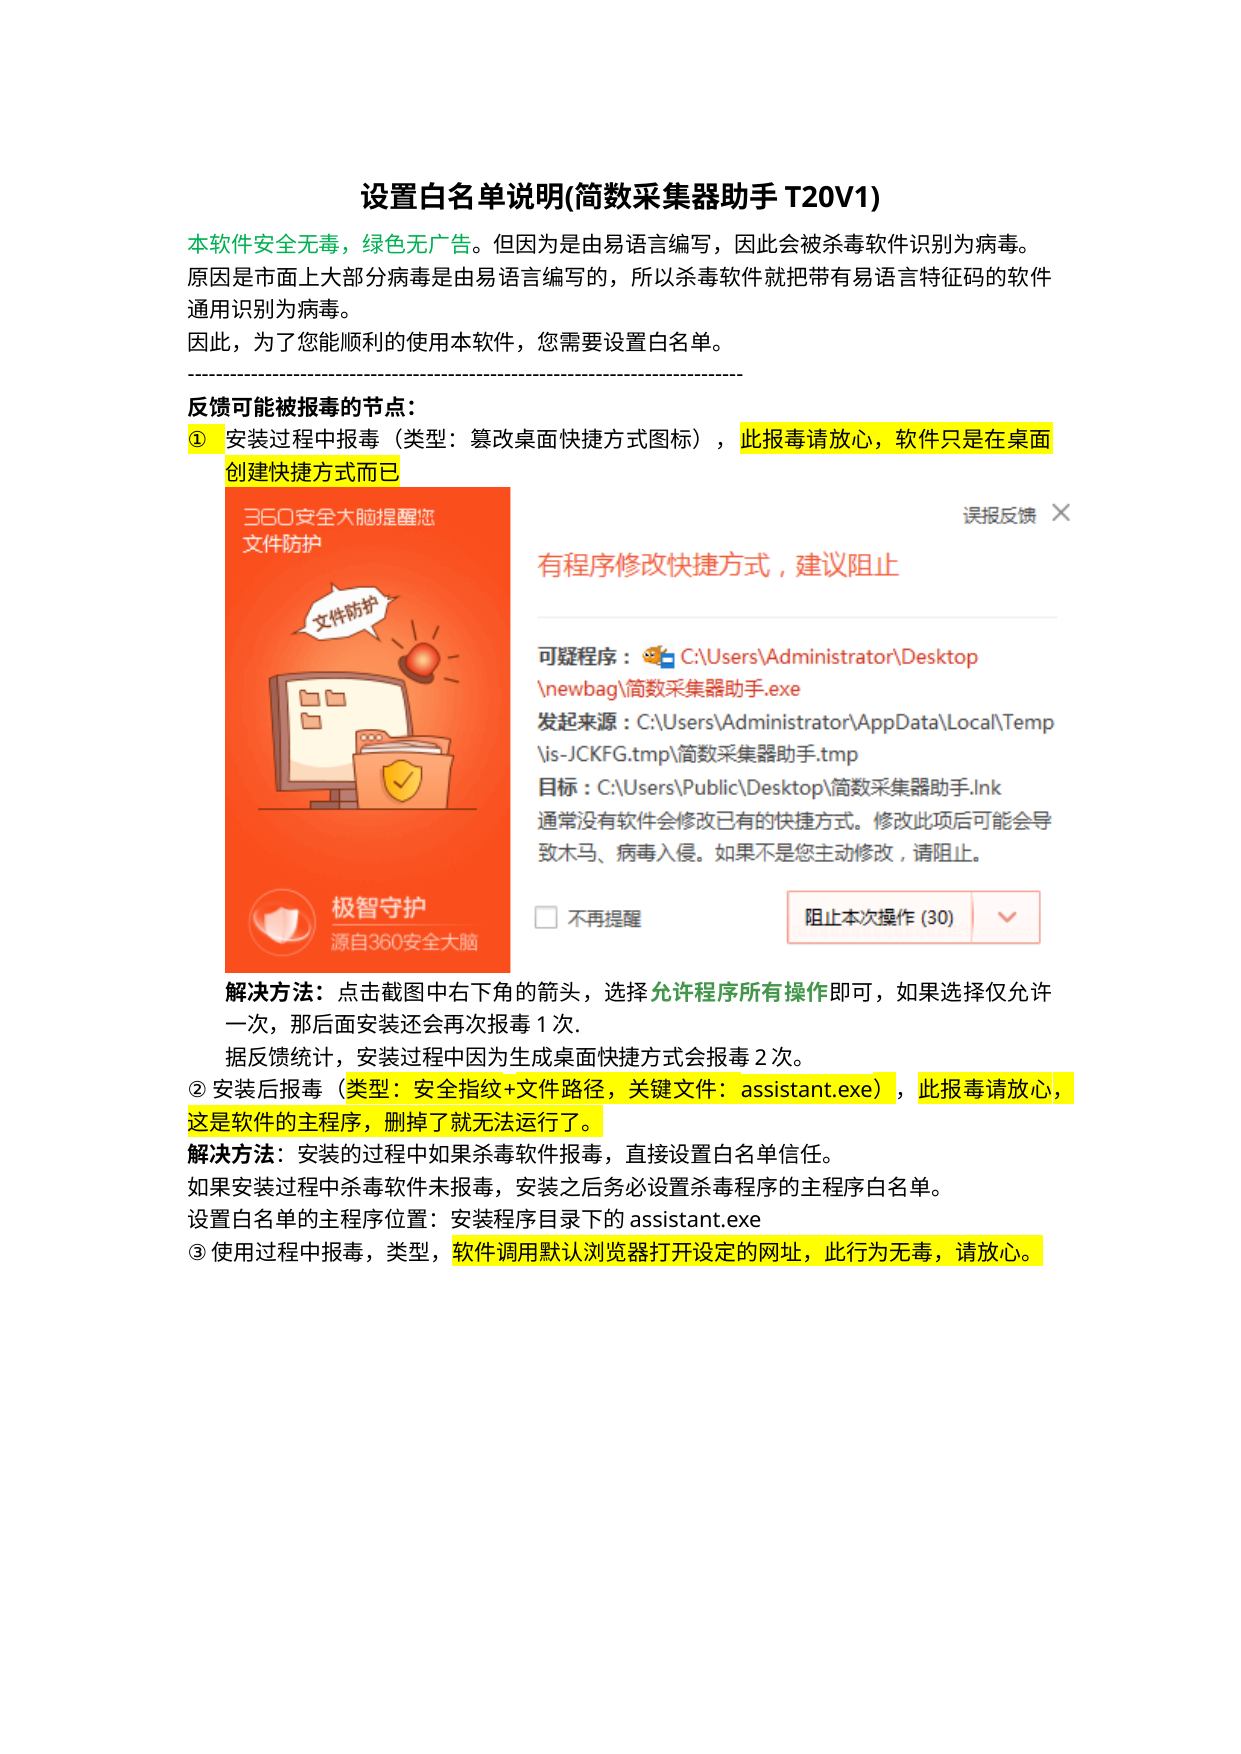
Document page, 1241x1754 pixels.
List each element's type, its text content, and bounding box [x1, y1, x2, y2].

text 本软件安全无毒，绿色无广告。但因为是由易语言编写，因此会被杀毒软件识别为病毒。 [187, 227, 1053, 259]
list 解决方法：点击截图中右下角的箭头，选择允许程序所有操作即可，如果选择仅允许一次，那后面安装还会再次报毒1次. [225, 974, 1053, 1039]
list 据反馈统计，安装过程中因为生成桌面快捷方式会报毒2次。 [225, 1039, 1053, 1072]
text 设置白名单的主程序位置：安装程序目录下的assistant.exe [187, 1202, 1053, 1234]
text ------------------------------------------------------------------------------- [187, 357, 1053, 389]
text 如果安装过程中杀毒软件未报毒，安装之后务必设置杀毒程序的主程序白名单。 [187, 1169, 1053, 1202]
text 解决方法：安装的过程中如果杀毒软件报毒，直接设置白名单信任。 [187, 1137, 1053, 1169]
text 原因是市面上大部分病毒是由易语言编写的，所以杀毒软件就把带有易语言特征码的软件通用识别为病毒。 [187, 259, 1053, 324]
text 因此，为了您能顺利的使用本软件，您需要设置白名单。 [187, 324, 1053, 357]
text 反馈可能被报毒的节点： [187, 389, 1053, 422]
text ③使用过程中报毒，类型，软件调用默认浏览器打开设定的网址，此行为无毒，请放心。 [187, 1234, 1053, 1267]
text 设置白名单说明(简数采集器助手T20V1) [187, 162, 1053, 227]
text ②安装后报毒（类型：安全指纹+文件路径，关键文件：assistant.exe），此报毒请放心，这是软件的主程序，删掉了就无法运行了。 [187, 1072, 1053, 1137]
picture [225, 487, 1091, 973]
list 安装过程中报毒（类型：篡改桌面快捷方式图标），此报毒请放心，软件只是在桌面创建快捷方式而已 [187, 422, 1053, 487]
